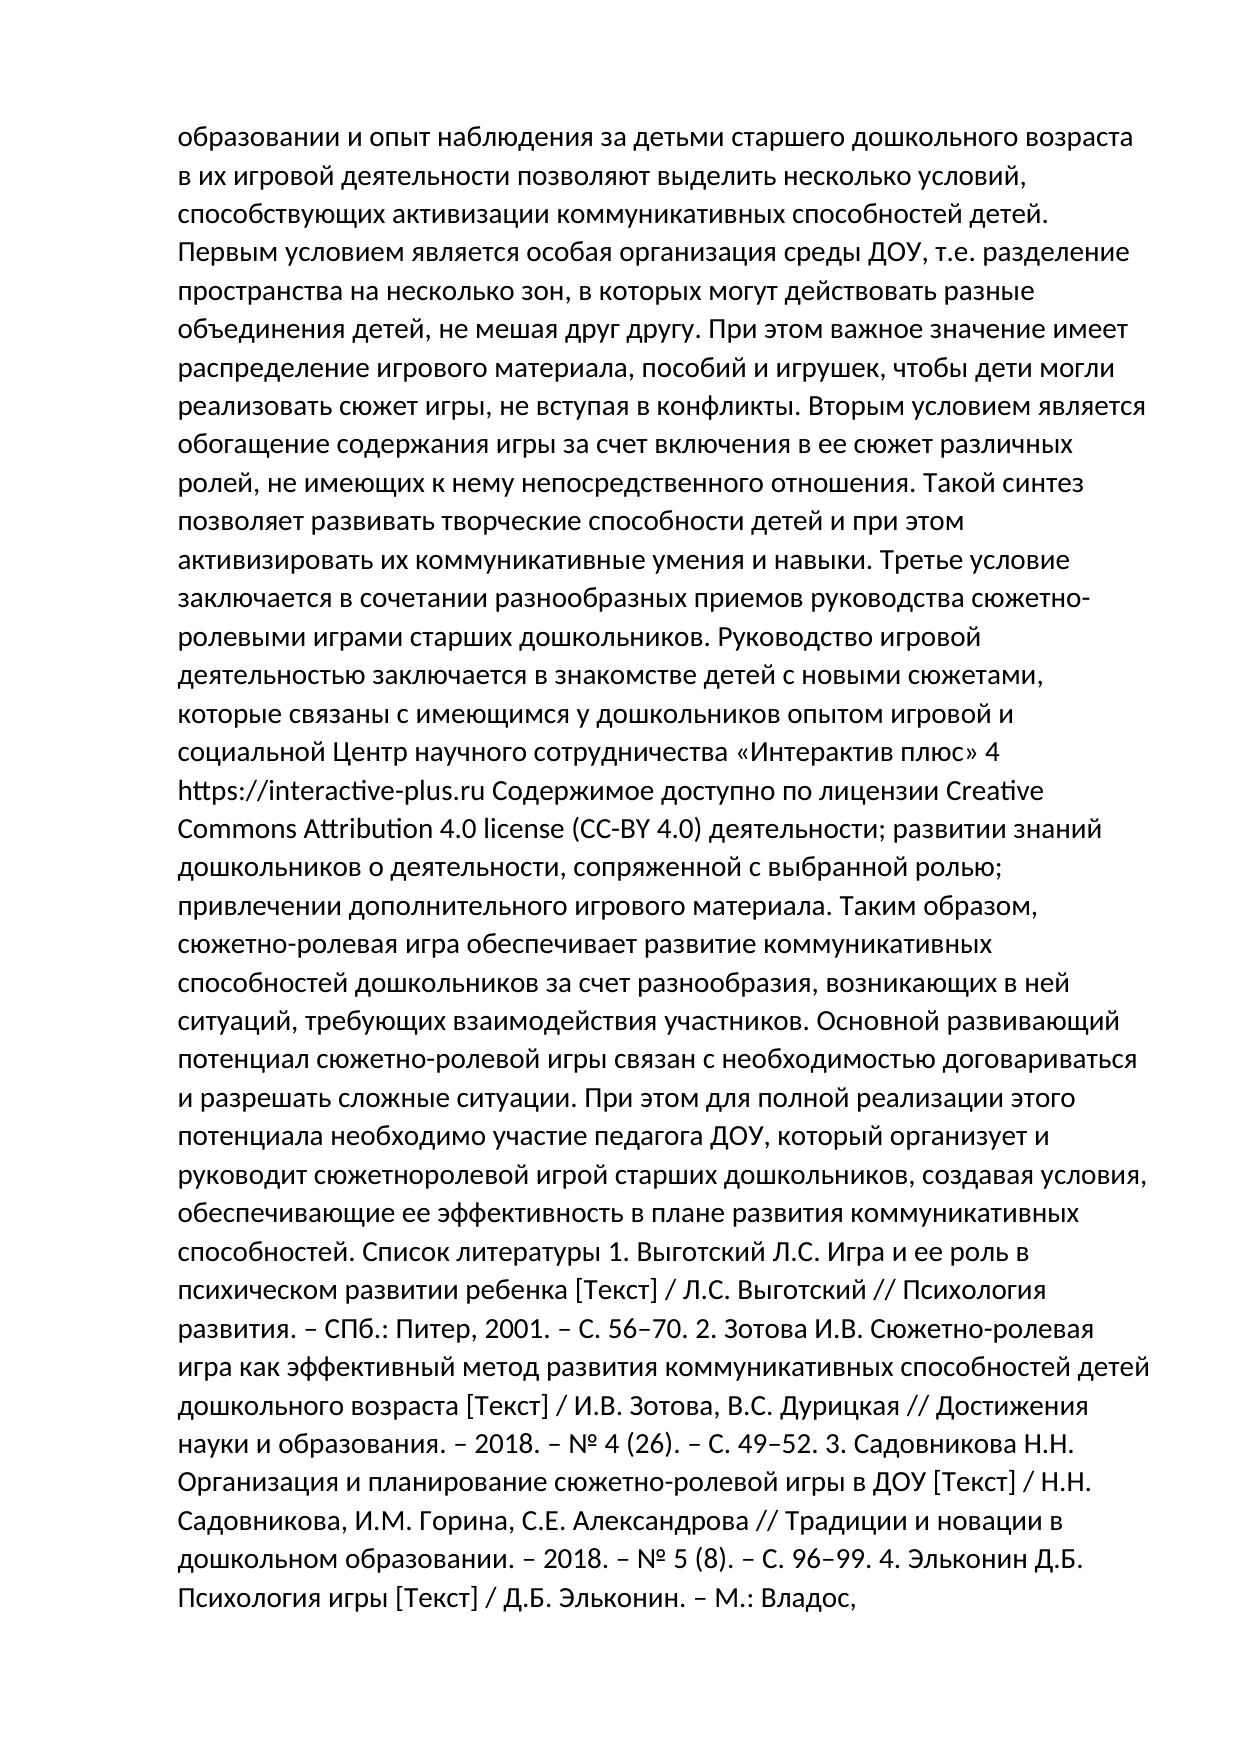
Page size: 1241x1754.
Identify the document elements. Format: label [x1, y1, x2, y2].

text [177, 118, 1152, 1614]
